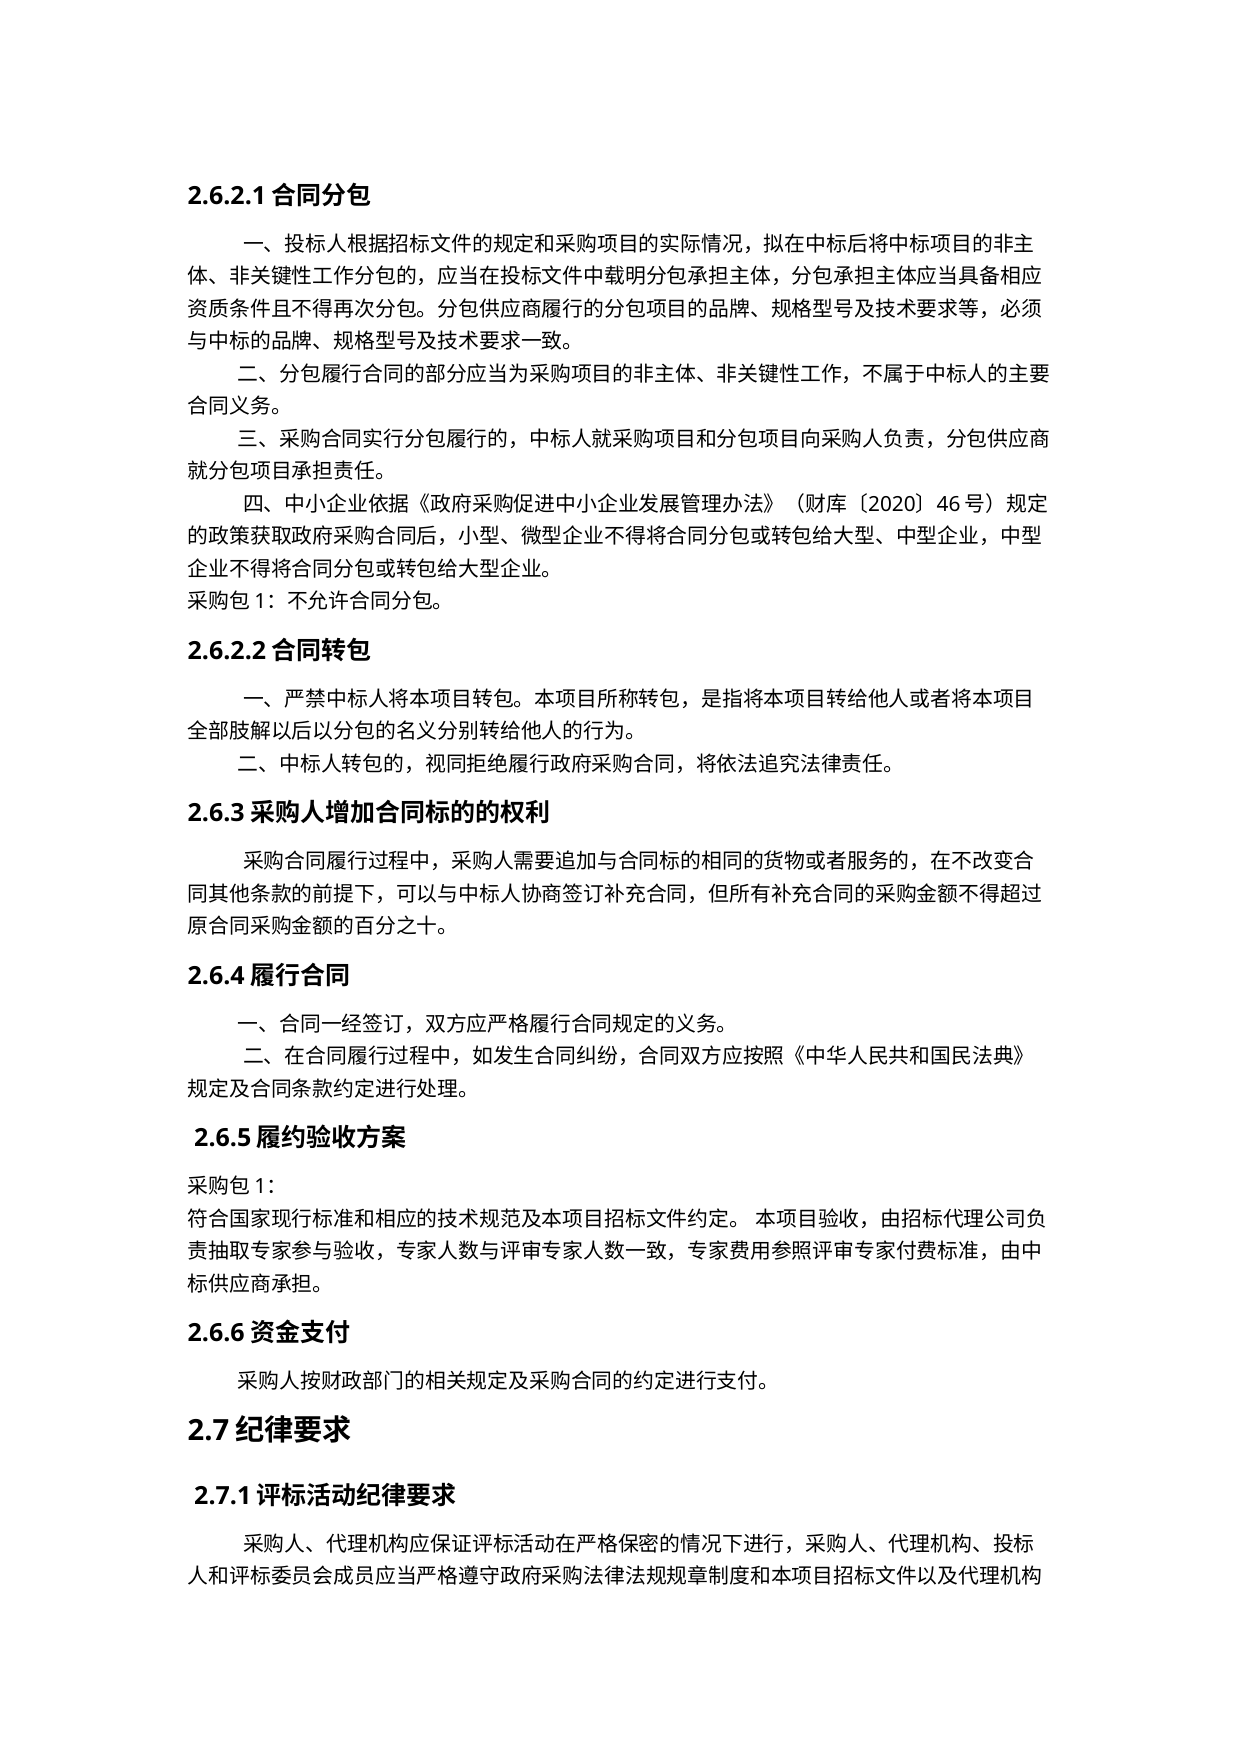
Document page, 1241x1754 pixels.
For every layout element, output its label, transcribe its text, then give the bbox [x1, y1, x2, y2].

text 二、分包履行合同的部分应当为采购项目的非主体、非关键性工作，不属于中标人的主要合同义务。 [187, 357, 1053, 422]
text 2.6.2.2合同转包 [187, 617, 1053, 682]
text 2.6.5履约验收方案 [187, 1104, 1053, 1169]
text 采购包1：不允许合同分包。 [187, 584, 1053, 617]
text 采购合同履行过程中，采购人需要追加与合同标的相同的货物或者服务的，在不改变合同其他条款的前提下，可以与中标人协商签订补充合同，但所有补充合同的采购金额不得超过原合同采购金额的百分之十。 [187, 844, 1053, 942]
text 2.6.6资金支付 [187, 1299, 1053, 1364]
text 采购人按财政部门的相关规定及采购合同的约定进行支付。 [187, 1364, 1053, 1397]
text 2.7纪律要求 [187, 1397, 1053, 1462]
text 2.6.2.1合同分包 [187, 162, 1053, 227]
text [187, 1527, 1053, 1592]
text 一、投标人根据招标文件的规定和采购项目的实际情况，拟在中标后将中标项目的非主体、非关键性工作分包的，应当在投标文件中载明分包承担主体，分包承担主体应当具备相应资质条件且不得再次分包。分包供应商履行的分包项目的品牌、规格型号及技术要求等，必须与中标的品牌、规格型号及技术要求一致。 [187, 227, 1053, 357]
text 2.6.3采购人增加合同标的的权利 [187, 779, 1053, 844]
text 2.7.1评标活动纪律要求 [187, 1462, 1053, 1527]
text 一、严禁中标人将本项目转包。本项目所称转包，是指将本项目转给他人或者将本项目全部肢解以后以分包的名义分别转给他人的行为。 [187, 682, 1053, 747]
text 2.6.4履行合同 [187, 942, 1053, 1007]
text 四、中小企业依据《政府采购促进中小企业发展管理办法》（财库〔2020〕46号）规定的政策获取政府采购合同后，小型、微型企业不得将合同分包或转包给大型、中型企业，中型企业不得将合同分包或转包给大型企业。 [187, 487, 1053, 584]
text 二、中标人转包的，视同拒绝履行政府采购合同，将依法追究法律责任。 [187, 747, 1053, 779]
text 一、合同一经签订，双方应严格履行合同规定的义务。 [187, 1007, 1053, 1039]
text 二、在合同履行过程中，如发生合同纠纷，合同双方应按照《中华人民共和国民法典》规定及合同条款约定进行处理。 [187, 1039, 1053, 1104]
text 符合国家现行标准和相应的技术规范及本项目招标文件约定。 本项目验收，由招标代理公司负责抽取专家参与验收，专家人数与评审专家人数一致，专家费用参照评审专家付费标准，由中标供应商承担。 [187, 1202, 1053, 1299]
text 三、采购合同实行分包履行的，中标人就采购项目和分包项目向采购人负责，分包供应商就分包项目承担责任。 [187, 422, 1053, 487]
text 采购包1： [187, 1169, 1053, 1202]
